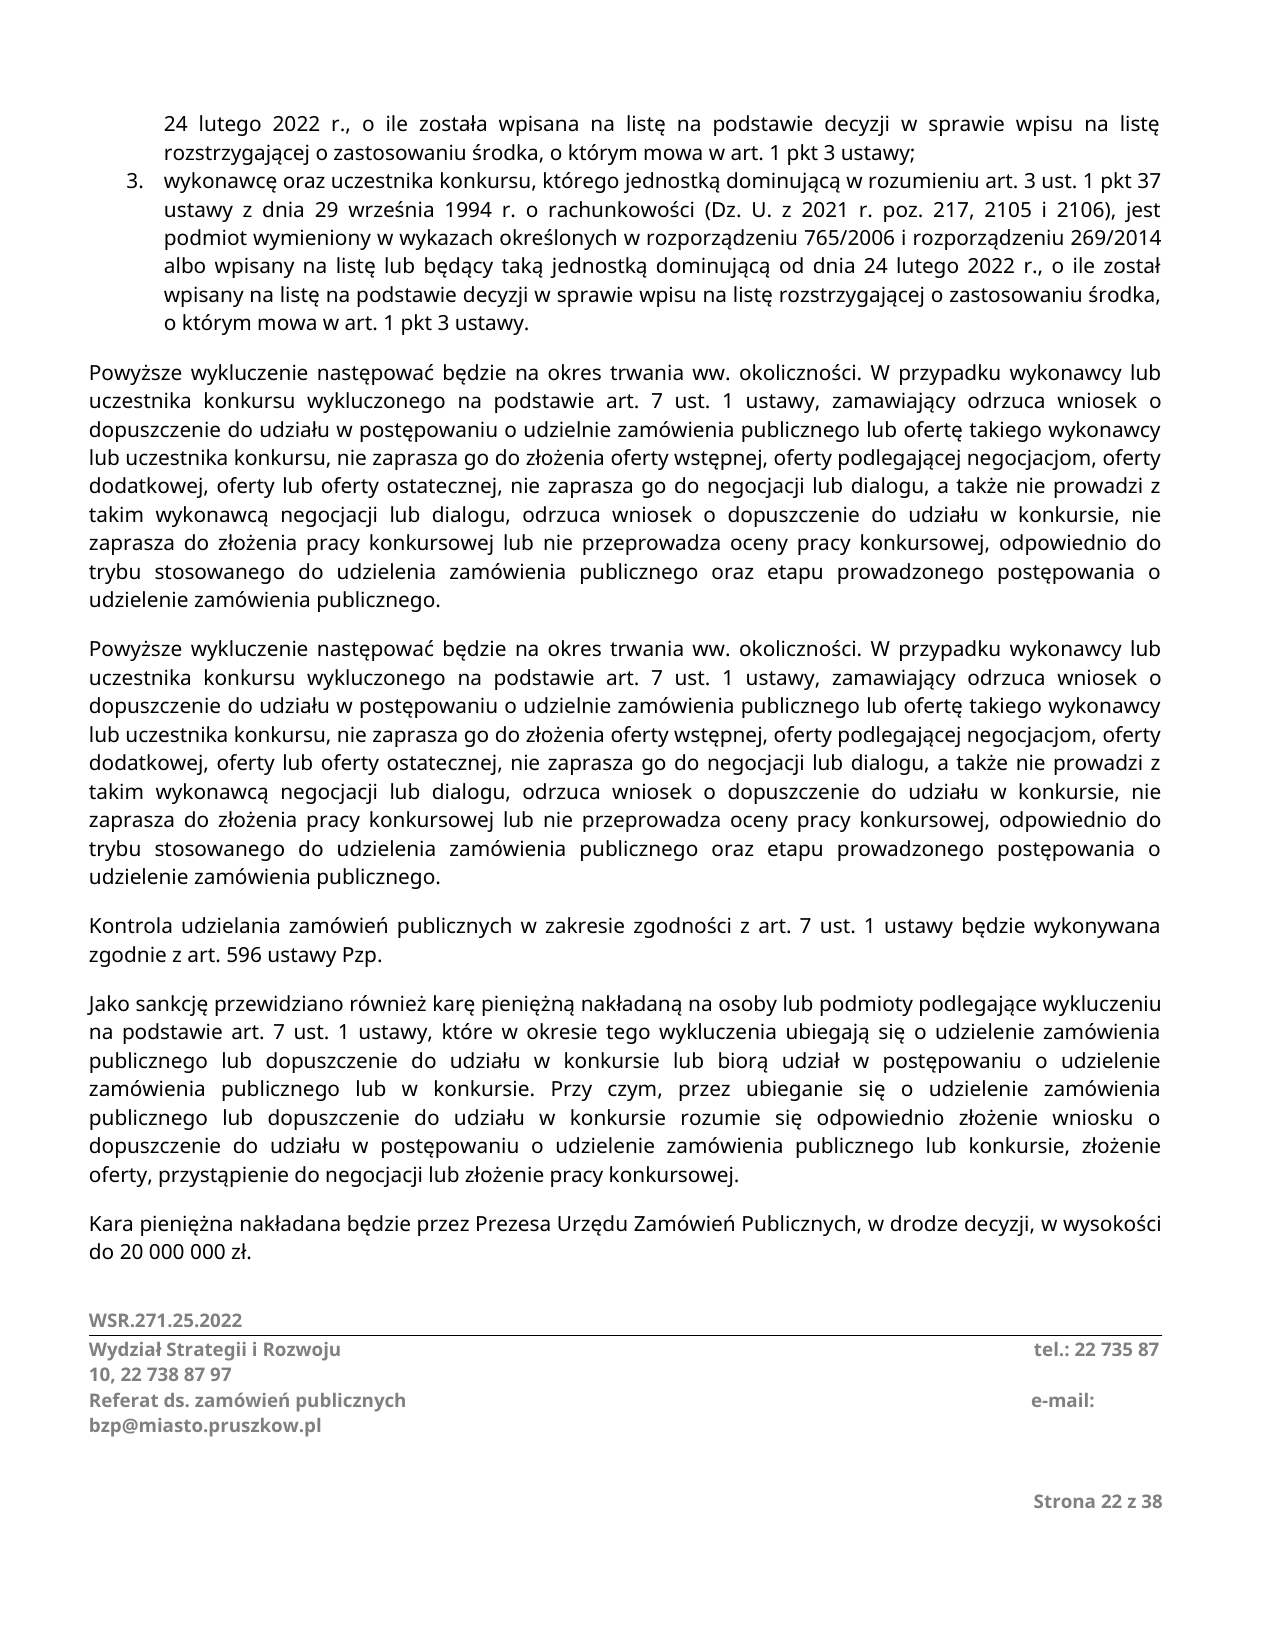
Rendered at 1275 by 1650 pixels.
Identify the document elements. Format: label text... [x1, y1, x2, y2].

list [126, 109, 1162, 166]
text Kontrola udzielania zamówień publicznych w zakresie zgodności z art. 7 ust. 1 ustawy będzie wykonywana zgodnie z art. 596 ustawy Pzp. [89, 911, 1162, 968]
text Powyższe wykluczenie następować będzie na okres trwania ww. okoliczności. W przypadku wykonawcy lub uczestnika konkursu wykluczonego na podstawie art. 7 ust. 1 ustawy, zamawiający odrzuca wniosek o dopuszczenie do udziału w postępowaniu o udzielnie zamówienia publicznego lub ofertę takiego wykonawcy lub uczestnika konkursu, nie zaprasza go do złożenia oferty wstępnej, oferty podlegającej negocjacjom, oferty dodatkowej, oferty lub oferty ostatecznej, nie zaprasza go do negocjacji lub dialogu, a także nie prowadzi z takim wykonawcą negocjacji lub dialogu, odrzuca wniosek o dopuszczenie do udziału w konkursie, nie zaprasza do złożenia pracy konkursowej lub nie przeprowadza oceny pracy konkursowej, odpowiednio do trybu stosowanego do udzielenia zamówienia publicznego oraz etapu prowadzonego postępowania o udzielenie zamówienia publicznego. [89, 634, 1162, 891]
text Kara pieniężna nakładana będzie przez Prezesa Urzędu Zamówień Publicznych, w drodze decyzji, w wysokości do 20 000 000 zł. [89, 1209, 1162, 1266]
list wykonawcę oraz uczestnika konkursu, którego jednostką dominującą w rozumieniu art. 3 ust. 1 pkt 37 ustawy z dnia 29 września 1994 r. o rachunkowości (Dz. U. z 2021 r. poz. 217, 2105 i 2106), jest podmiot wymieniony w wykazach określonych w rozporządzeniu 765/2006 i rozporządzeniu 269/2014 albo wpisany na listę lub będący taką jednostką dominującą od dnia 24 lutego 2022 r., o ile został wpisany na listę na podstawie decyzji w sprawie wpisu na listę rozstrzygającej o zastosowaniu środka, o którym mowa w art. 1 pkt 3 ustawy. [126, 166, 1162, 337]
text Jako sankcję przewidziano również karę pieniężną nakładaną na osoby lub podmioty podlegające wykluczeniu na podstawie art. 7 ust. 1 ustawy, które w okresie tego wykluczenia ubiegają się o udzielenie zamówienia publicznego lub dopuszczenie do udziału w konkursie lub biorą udział w postępowaniu o udzielenie zamówienia publicznego lub w konkursie. Przy czym, przez ubieganie się o udzielenie zamówienia publicznego lub dopuszczenie do udziału w konkursie rozumie się odpowiednio złożenie wniosku o dopuszczenie do udziału w postępowaniu o udzielenie zamówienia publicznego lub konkursie, złożenie oferty, przystąpienie do negocjacji lub złożenie pracy konkursowej. [89, 989, 1162, 1188]
text Powyższe wykluczenie następować będzie na okres trwania ww. okoliczności. W przypadku wykonawcy lub uczestnika konkursu wykluczonego na podstawie art. 7 ust. 1 ustawy, zamawiający odrzuca wniosek o dopuszczenie do udziału w postępowaniu o udzielnie zamówienia publicznego lub ofertę takiego wykonawcy lub uczestnika konkursu, nie zaprasza go do złożenia oferty wstępnej, oferty podlegającej negocjacjom, oferty dodatkowej, oferty lub oferty ostatecznej, nie zaprasza go do negocjacji lub dialogu, a także nie prowadzi z takim wykonawcą negocjacji lub dialogu, odrzuca wniosek o dopuszczenie do udziału w konkursie, nie zaprasza do złożenia pracy konkursowej lub nie przeprowadza oceny pracy konkursowej, odpowiednio do trybu stosowanego do udzielenia zamówienia publicznego oraz etapu prowadzonego postępowania o udzielenie zamówienia publicznego. [89, 358, 1162, 614]
